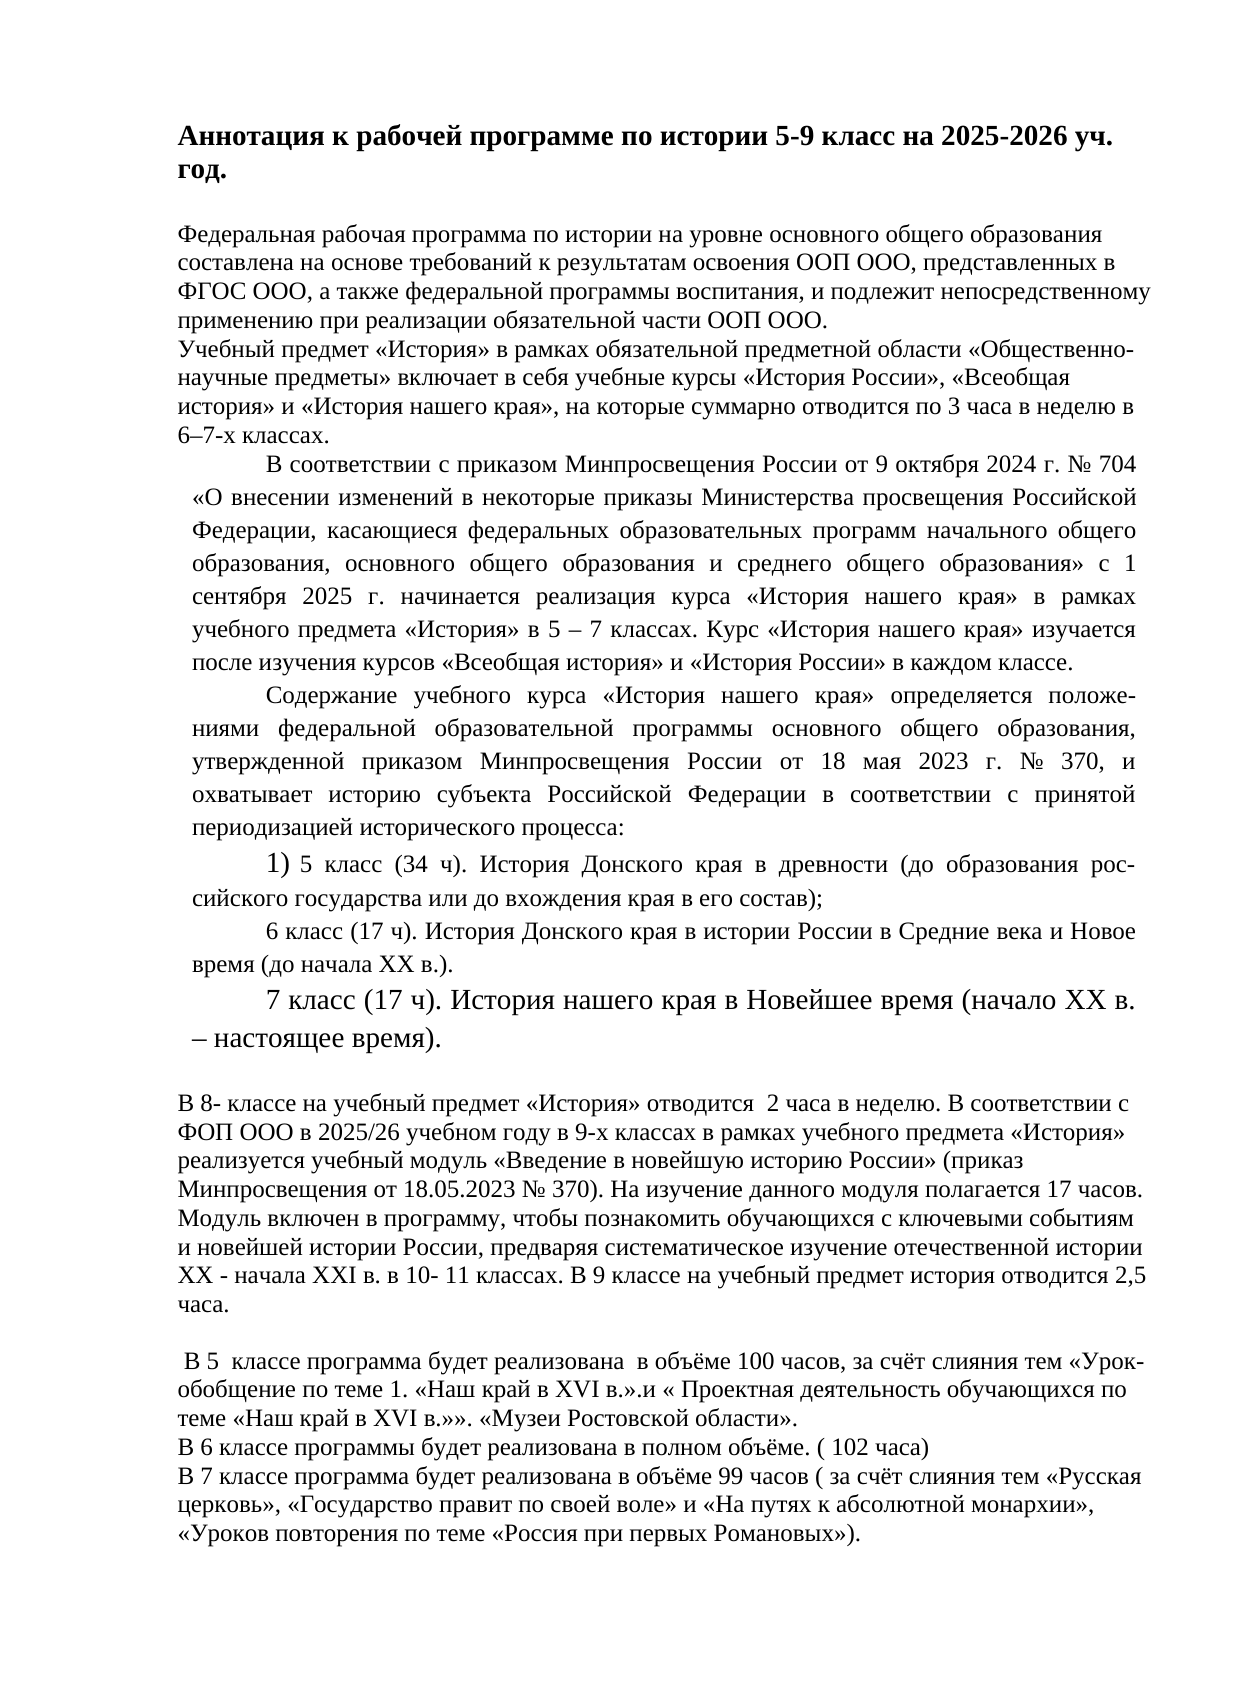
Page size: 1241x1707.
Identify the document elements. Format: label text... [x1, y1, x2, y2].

text В 5 классе программа будет реализована в объёме 100 часов, за счёт слияния тем «Урок-обобщение по теме 1. «Наш край в XVI в.».и « Проектная деятельность обучающихся по теме «Наш край в XVI в.»». «Музеи Ростовской области». [177, 1346, 1152, 1432]
text В 6 классе программы будет реализована в полном объёме. ( 102 часа) [177, 1432, 1152, 1461]
text Учебный предмет «История» в рамках обязательной предметной области «Общественно-научные предметы» включает в себя учебные курсы «История России», «Всеобщая история» и «История нашего края», на которые суммарно отводится по 3 часа в неделю в 6–7-х классах. [177, 334, 1152, 449]
text 7 класс (17 ч). История нашего края в Новейшее время (начало XX в. – настоящее время). [192, 982, 1137, 1054]
list 5 класс (34 ч). История Донского края в древности (до образования рос- сийского государства или до вхождения края в его состав); [192, 845, 1136, 912]
text Федеральная рабочая программа по истории на уровне основного общего образования составлена на основе требований к результатам освоения ООП ООО, представленных в ФГОС ООО, а также федеральной программы воспитания, и подлежит непосредственному применению при реализации обязательной части ООП ООО. [177, 219, 1152, 334]
text В 8- классе на учебный предмет «История» отводится 2 часа в неделю. В соответствии с ФОП ООО в 2025/26 учебном году в 9-х классах в рамках учебного предмета «История» реализуется учебный модуль «Введение в новейшую историю России» (приказ Минпросвещения от 18.05.2023 № 370). На изучение данного модуля полагается 17 часов. Модуль включен в программу, чтобы познакомить обучающихся с ключевыми событиям и новейшей истории России, предваряя систематическое изучение отечественной истории XX - начала XXI в. в 10- 11 классах. В 9 классе на учебный предмет история отводится 2,5 часа. [177, 1088, 1152, 1318]
text В 7 классе программа будет реализована в объёме 99 часов ( за счёт слияния тем «Русская церковь», «Государство правит по своей воле» и «На путях к абсолютной монархии», «Уроков повторения по теме «Россия при первых Романовых»). [177, 1461, 1152, 1547]
text В соответствии с приказом Минпросвещения России от 9 октября 2024 г. № 704 «О внесении изменений в некоторые приказы Министерства просвещения Российской Федерации, касающиеся федеральных образовательных программ начального общего образования, основного общего образования и среднего общего образования» с 1 сентября 2025 г. начинается реализация курса «История нашего края» в рамках учебного предмета «История» в 5 – 7 классах. Курс «История нашего края» изучается после изучения курсов «Всеобщая история» и «История России» в каждом классе. [192, 449, 1137, 676]
text Аннотация к рабочей программе по истории 5-9 класс на 2025-2026 уч. год. [177, 118, 1152, 185]
text 6 класс (17 ч). История Донского края в истории России в Средние века и Новое время (до начала XX в.). [192, 916, 1137, 978]
text Содержание учебного курса «История нашего края» определяется положе- ниями федеральной образовательной программы основного общего образования, утвержденной приказом Минпросвещения России от 18 мая 2023 г. № 370, и охватывает историю субъекта Российской Федерации в соответствии с принятой периодизацией исторического процесса: [192, 680, 1136, 841]
